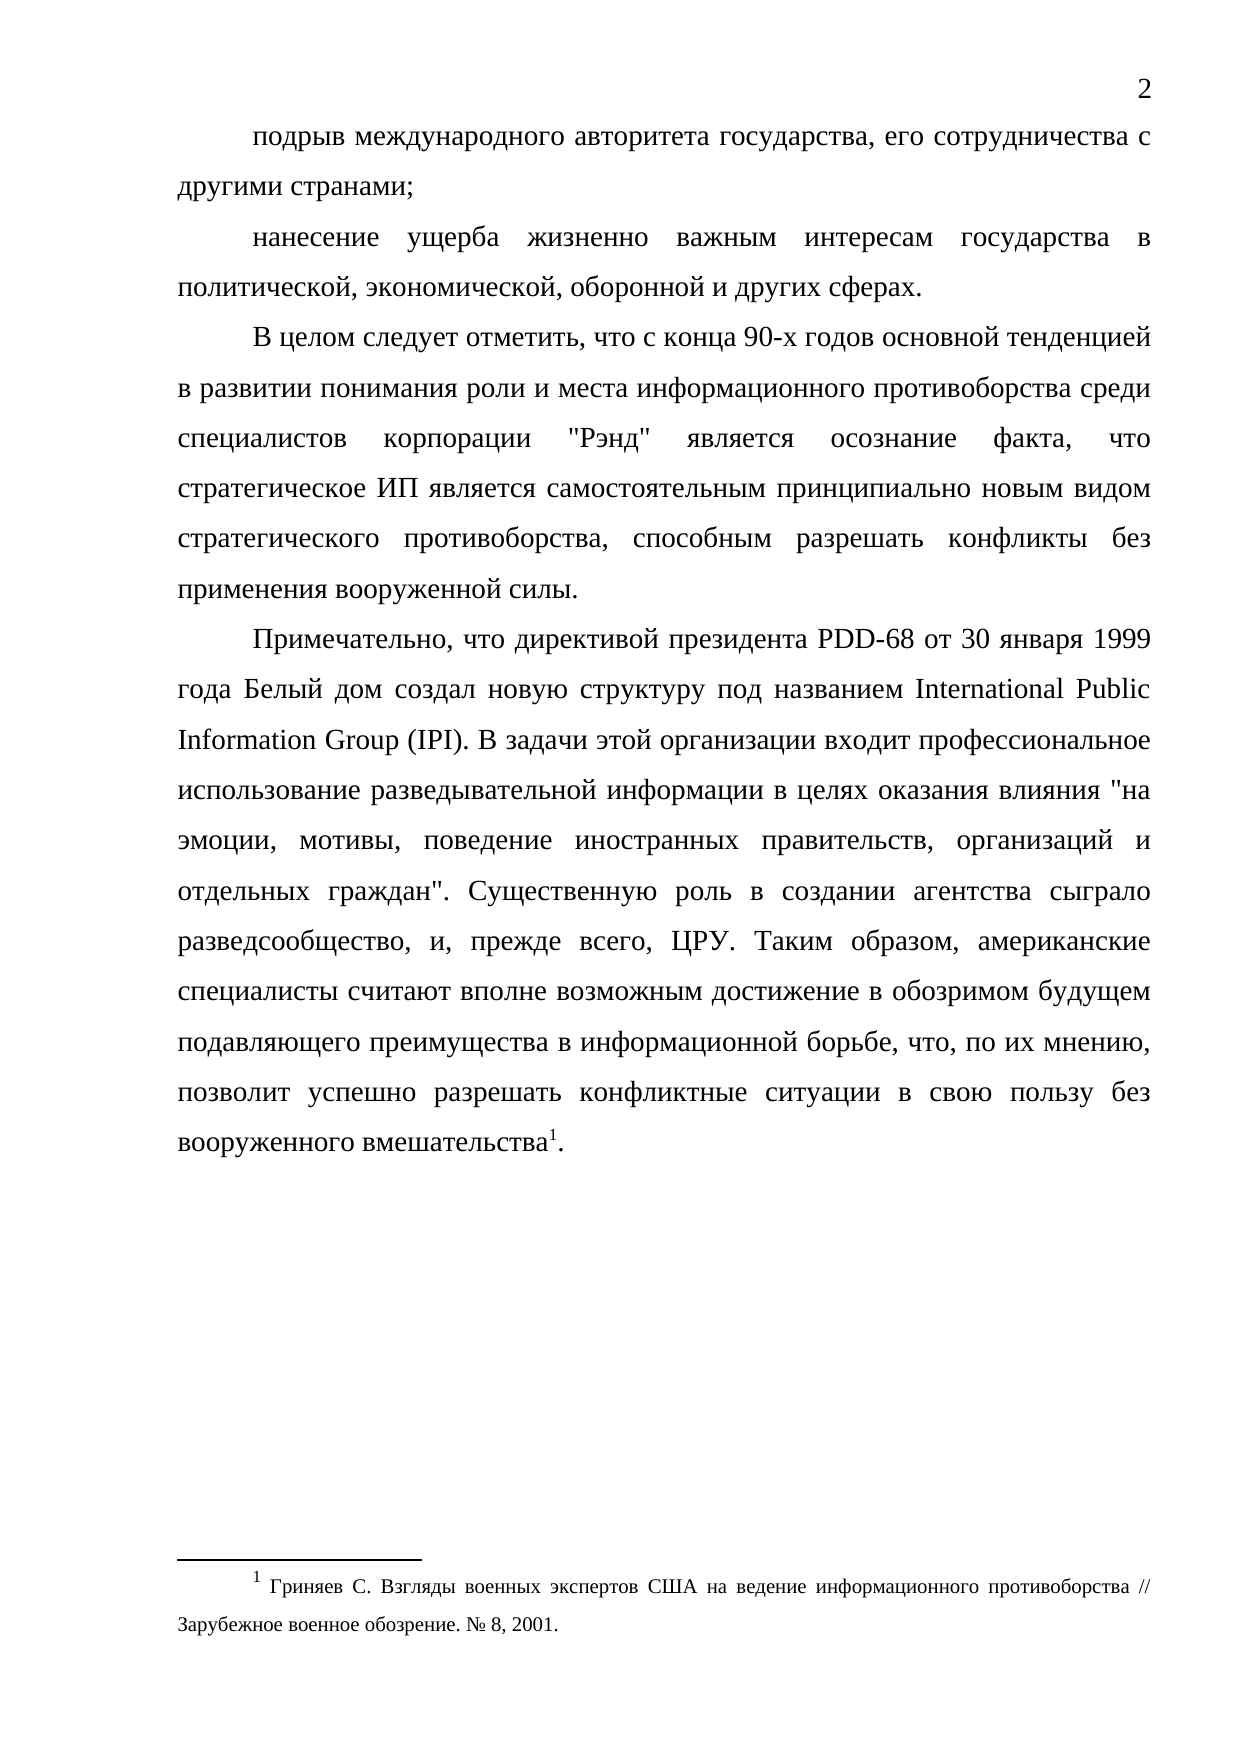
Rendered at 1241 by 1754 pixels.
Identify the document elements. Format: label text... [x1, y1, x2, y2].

text подрыв международного авторитета государства, его сотрудничества с другими странами; [177, 118, 1152, 202]
text нанесение ущерба жизненно важным интересам государства в политической, экономической, оборонной и других сферах. [177, 219, 1152, 303]
text В целом следует отметить, что с конца 90-х годов основной тенденцией в развитии понимания роли и места информационного противоборства среди специалистов корпорации "Рэнд" является осознание факта, что стратегическое ИП является самостоятельным принципиально новым видом стратегического противоборства, способным разрешать конфликты без применения вооруженной силы. [177, 319, 1152, 604]
text Примечательно, что директивой президента PDD-68 от 30 января 1999 года Белый дом создал новую структуру под названием International Public Information Group (IPI). В задачи этой организации входит профессиональное использование разведывательной информации в целях оказания влияния "на эмоции, мотивы, поведение иностранных правительств, организаций и отдельных граждан". Существенную роль в создании агентства сыграло разведсообщество, и, прежде всего, ЦРУ. Таким образом, американские специалисты считают вполне возможным достижение в обозримом будущем подавляющего преимущества в информационной борьбе, что, по их мнению, позволит успешно разрешать конфликтные ситуации в свою пользу без вооруженного вмешательства. [177, 621, 1152, 1158]
